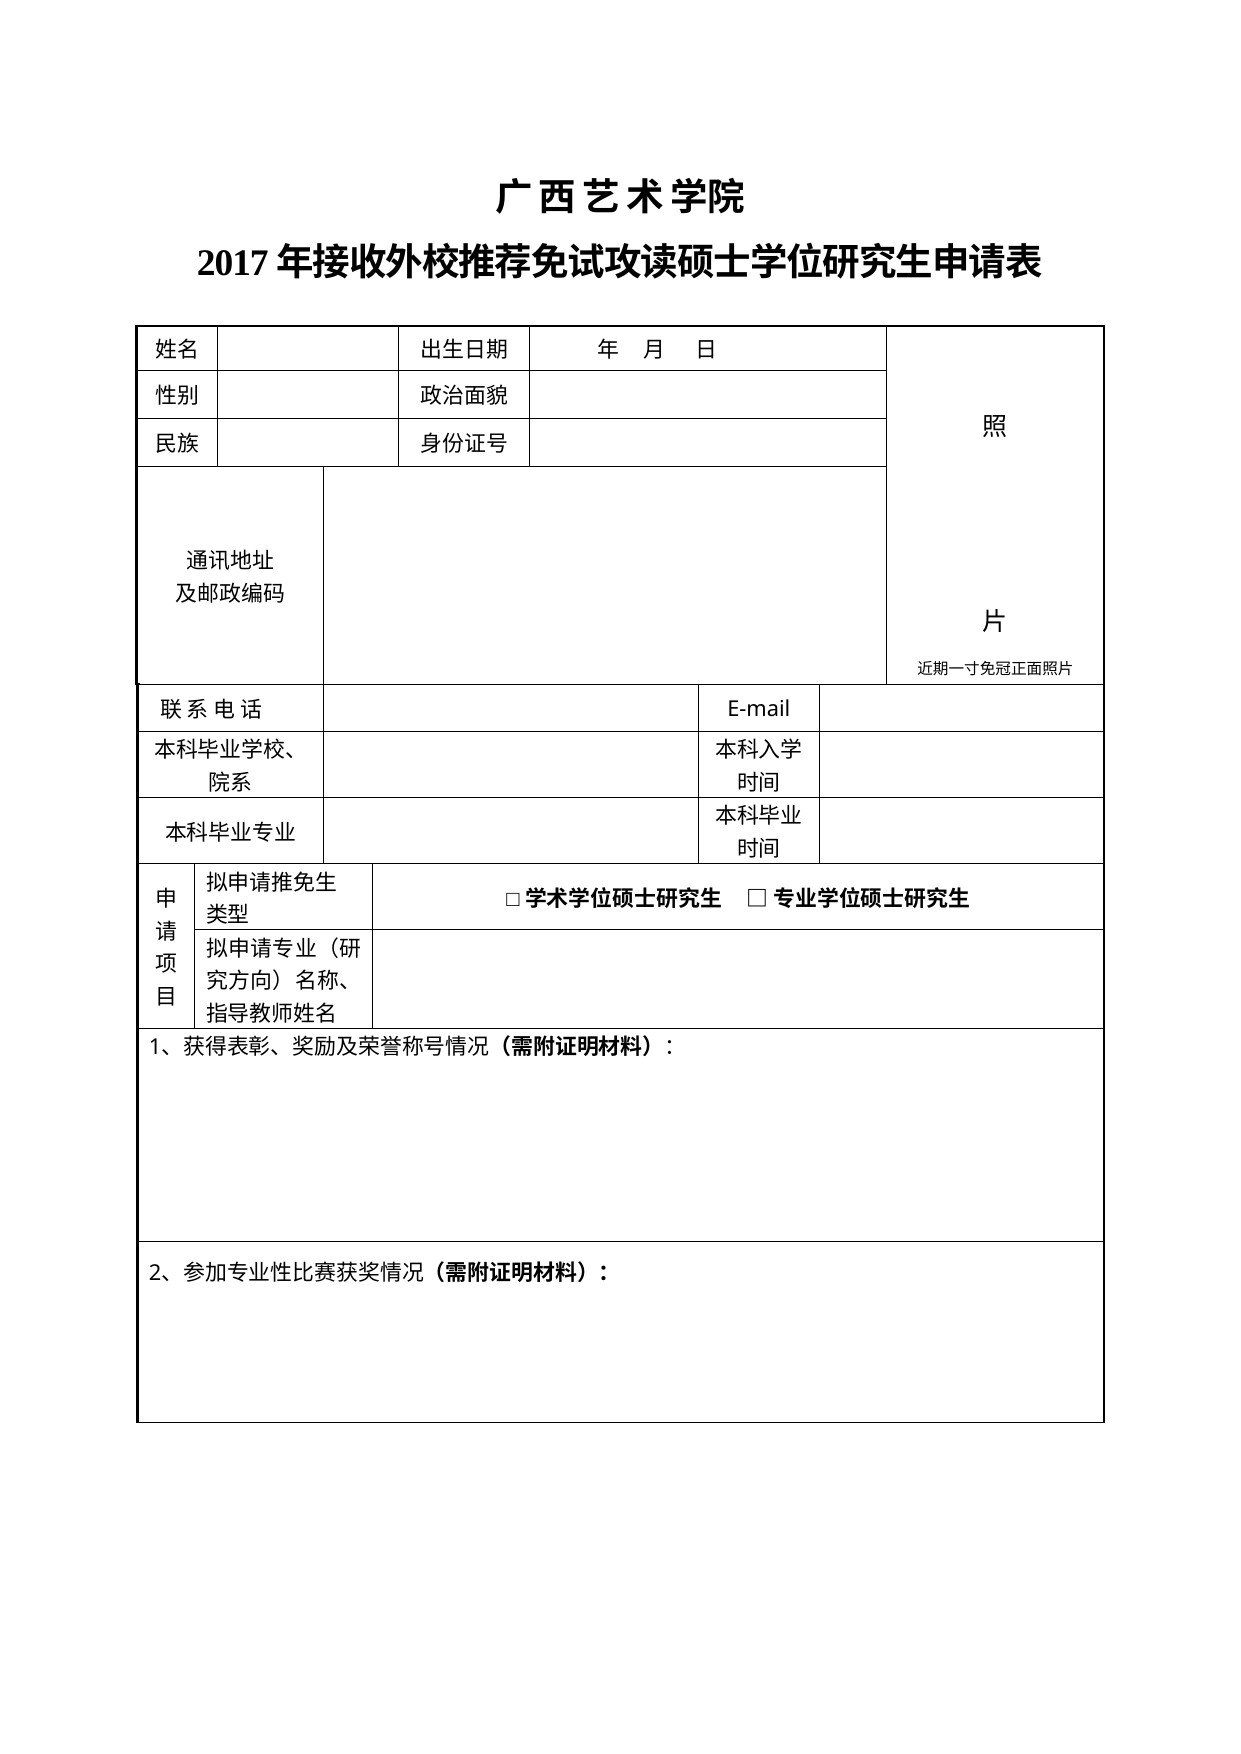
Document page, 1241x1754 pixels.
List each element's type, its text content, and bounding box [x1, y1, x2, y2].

table_cell [530, 419, 886, 466]
table_cell [324, 467, 886, 684]
text 广 西 艺 术 学院 [187, 162, 1053, 227]
table_cell [820, 685, 1103, 731]
table_cell 民族 [138, 419, 217, 466]
table_cell 本科毕业学校、院系 [139, 732, 323, 797]
table_cell 拟申请专业（研究方向）名称、指导教师姓名 [195, 930, 372, 1028]
table_cell 本科毕业专业 [139, 798, 323, 863]
table_cell [218, 419, 398, 466]
text 2017年接收外校推荐免试攻读硕士学位研究生申请表 [187, 227, 1053, 292]
table_cell [820, 732, 1103, 797]
table_cell 1、获得表彰、奖励及荣誉称号情况（需附证明材料）： [139, 1029, 1103, 1241]
table_header [218, 327, 398, 370]
table_header 年 月 日 [530, 327, 886, 370]
table_cell 联 系 电 话 [139, 685, 323, 731]
table_cell 政治面貌 [399, 371, 529, 418]
table_header 照 片 近期一寸免冠正面照片 [887, 327, 1103, 684]
table_header 姓名 [138, 327, 217, 370]
table_cell 身份证号 [399, 419, 529, 466]
table_cell □ 学术学位硕士研究生 □ 专业学位硕士研究生 [373, 864, 1103, 929]
table_cell 本科毕业时间 [699, 798, 819, 863]
table_cell [324, 685, 698, 731]
table_cell 拟申请推免生 类型 [195, 864, 372, 929]
table_cell [324, 798, 698, 863]
table_cell 本科入学时间 [699, 732, 819, 797]
table_cell 2、参加专业性比赛获奖情况（需附证明材料）： [139, 1242, 1103, 1422]
table_cell 通讯地址 及邮政编码 [138, 467, 323, 684]
table_cell [324, 732, 698, 797]
table_cell 性别 [138, 371, 217, 418]
table_cell 申请项目 [139, 864, 194, 1028]
table_cell [530, 371, 886, 418]
table_header 出生日期 [399, 327, 529, 370]
table_cell [820, 798, 1103, 863]
table_cell E-mail [699, 685, 819, 731]
table_cell [218, 371, 398, 418]
table_cell [373, 930, 1103, 1028]
